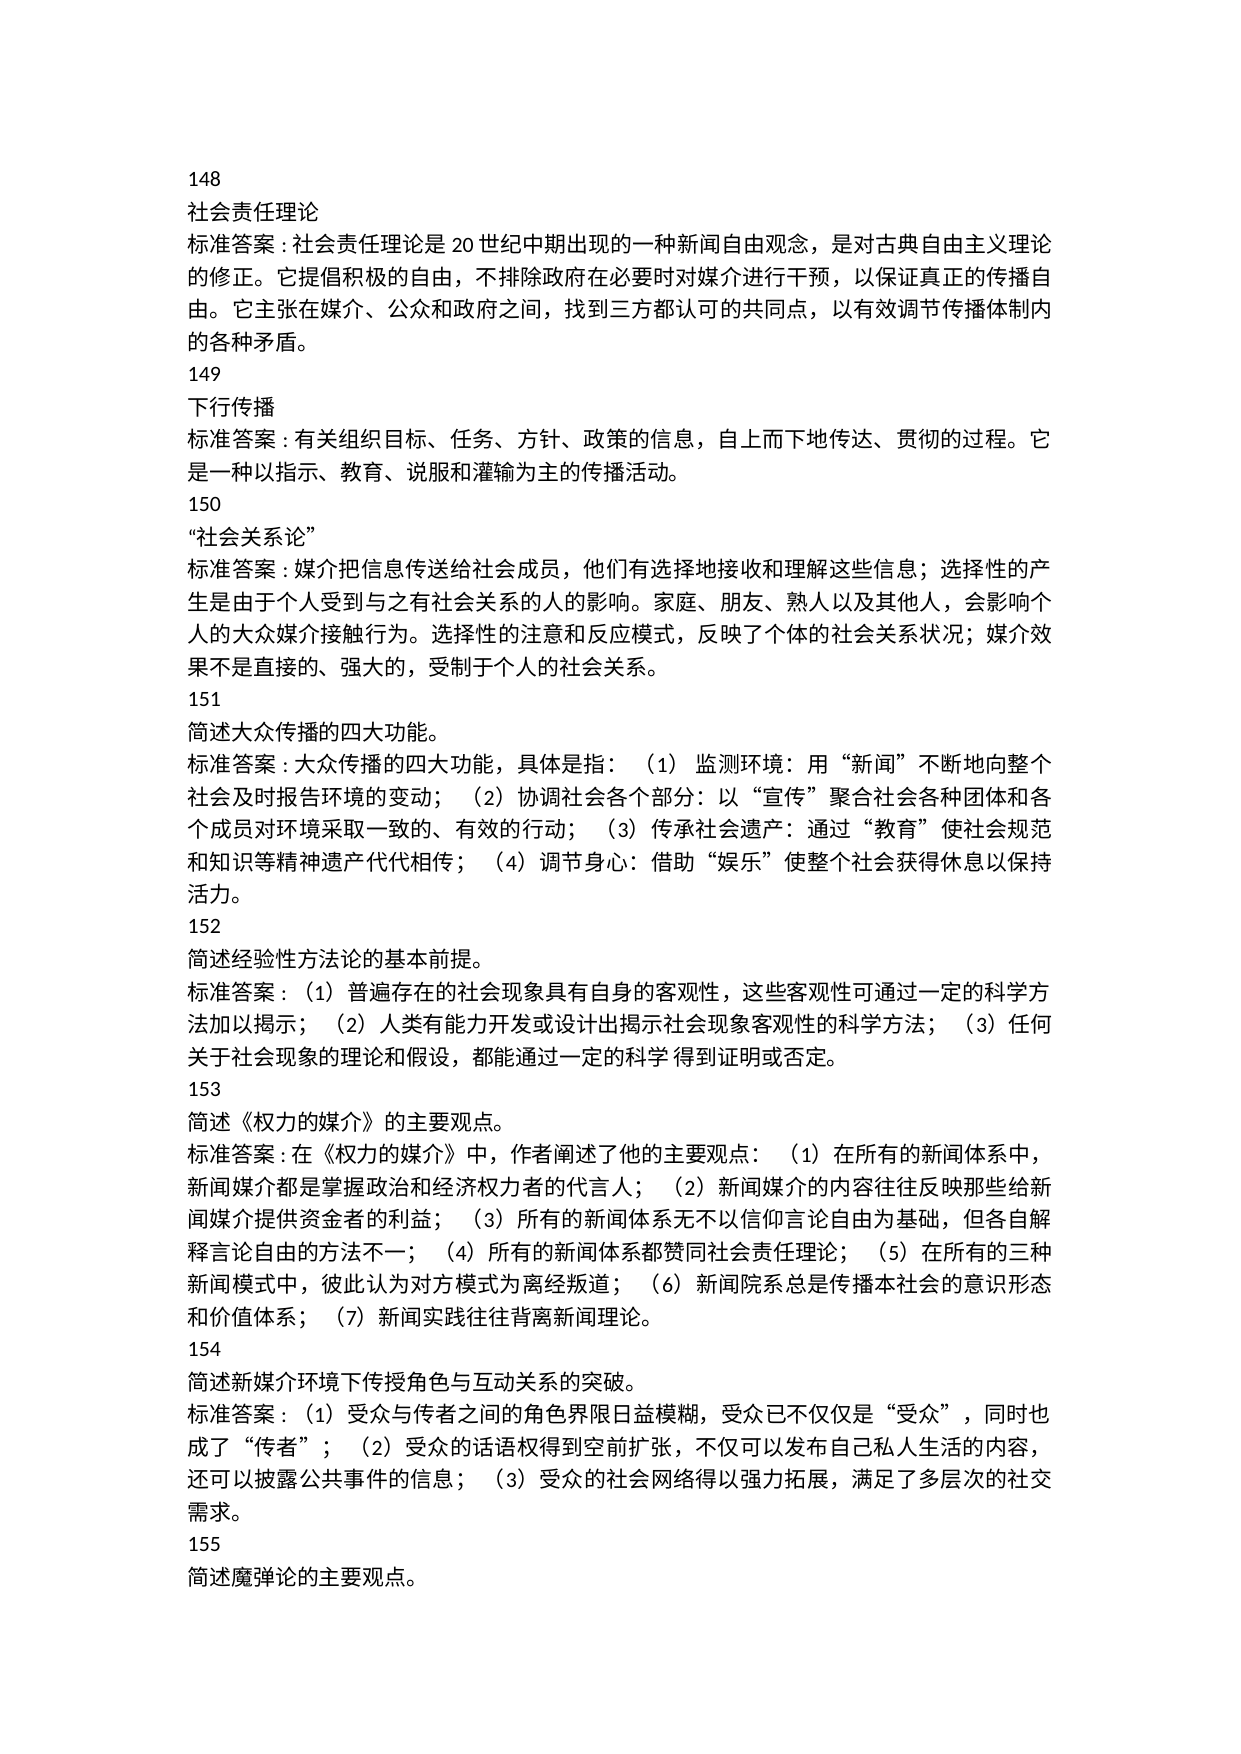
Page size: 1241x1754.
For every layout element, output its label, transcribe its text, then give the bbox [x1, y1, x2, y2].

text 标准答案 : 有关组织目标、任务、方针、政策的信息，自上而下地传达、贯彻的过程。它是一种以指示、教育、说服和灌输为主的传播活动。 [187, 422, 1053, 487]
text 标准答案 : （1）受众与传者之间的角色界限日益模糊，受众已不仅仅是“受众”，同时也成了“传者”； （2）受众的话语权得到空前扩张，不仅可以发布自己私人生活的内容，还可以披露公共事件的信息； （3）受众的社会网络得以强力拓展，满足了多层次的社交需求。 [187, 1397, 1053, 1527]
text 150 [187, 487, 1053, 519]
text 简述经验性方法论的基本前提。 [187, 942, 1053, 974]
text 152 [187, 909, 1053, 942]
text 社会责任理论 [187, 194, 1053, 227]
text 简述新媒介环境下传授角色与互动关系的突破。 [187, 1364, 1053, 1397]
text 简述大众传播的四大功能。 [187, 714, 1053, 747]
text 155 [187, 1527, 1053, 1559]
text “社会关系论” [187, 519, 1053, 552]
text 简述《权力的媒介》的主要观点。 [187, 1104, 1053, 1137]
text 下行传播 [187, 389, 1053, 422]
text 153 [187, 1072, 1053, 1104]
text 标准答案 : 大众传播的四大功能，具体是指： （1） 监测环境：用“新闻”不断地向整个社会及时报告环境的变动； （2）协调社会各个部分：以“宣传”聚合社会各种团体和各个成员对环境采取一致的、有效的行动； （3）传承社会遗产：通过“教育”使社会规范和知识等精神遗产代代相传； （4）调节身心：借助“娱乐”使整个社会获得休息以保持活力。 [187, 747, 1053, 909]
text 154 [187, 1332, 1053, 1364]
text 简述魔弹论的主要观点。 [187, 1559, 1053, 1592]
text 标准答案 : 社会责任理论是20世纪中期出现的一种新闻自由观念，是对古典自由主义理论的修正。它提倡积极的自由，不排除政府在必要时对媒介进行干预，以保证真正的传播自由。它主张在媒介、公众和政府之间，找到三方都认可的共同点，以有效调节传播体制内的各种矛盾。 [187, 227, 1053, 357]
text 标准答案 : 媒介把信息传送给社会成员，他们有选择地接收和理解这些信息；选择性的产生是由于个人受到与之有社会关系的人的影响。家庭、朋友、熟人以及其他人，会影响个人的大众媒介接触行为。选择性的注意和反应模式，反映了个体的社会关系状况；媒介效果不是直接的、强大的，受制于个人的社会关系。 [187, 552, 1053, 682]
text 148 [187, 162, 1053, 194]
text 标准答案 : （1）普遍存在的社会现象具有自身的客观性，这些客观性可通过一定的科学方法加以揭示； （2）人类有能力开发或设计出揭示社会现象客观性的科学方法； （3）任何关于社会现象的理论和假设，都能通过一定的科学 得到证明或否定。 [187, 974, 1053, 1072]
text 标准答案 : 在《权力的媒介》中，作者阐述了他的主要观点： （1）在所有的新闻体系中，新闻媒介都是掌握政治和经济权力者的代言人； （2）新闻媒介的内容往往反映那些给新闻媒介提供资金者的利益； （3）所有的新闻体系无不以信仰言论自由为基础，但各自解释言论自由的方法不一； （4）所有的新闻体系都赞同社会责任理论； （5）在所有的三种新闻模式中，彼此认为对方模式为离经叛道； （6）新闻院系总是传播本社会的意识形态和价值体系； （7）新闻实践往往背离新闻理论。 [187, 1137, 1053, 1332]
text 151 [187, 682, 1053, 714]
text 149 [187, 357, 1053, 389]
